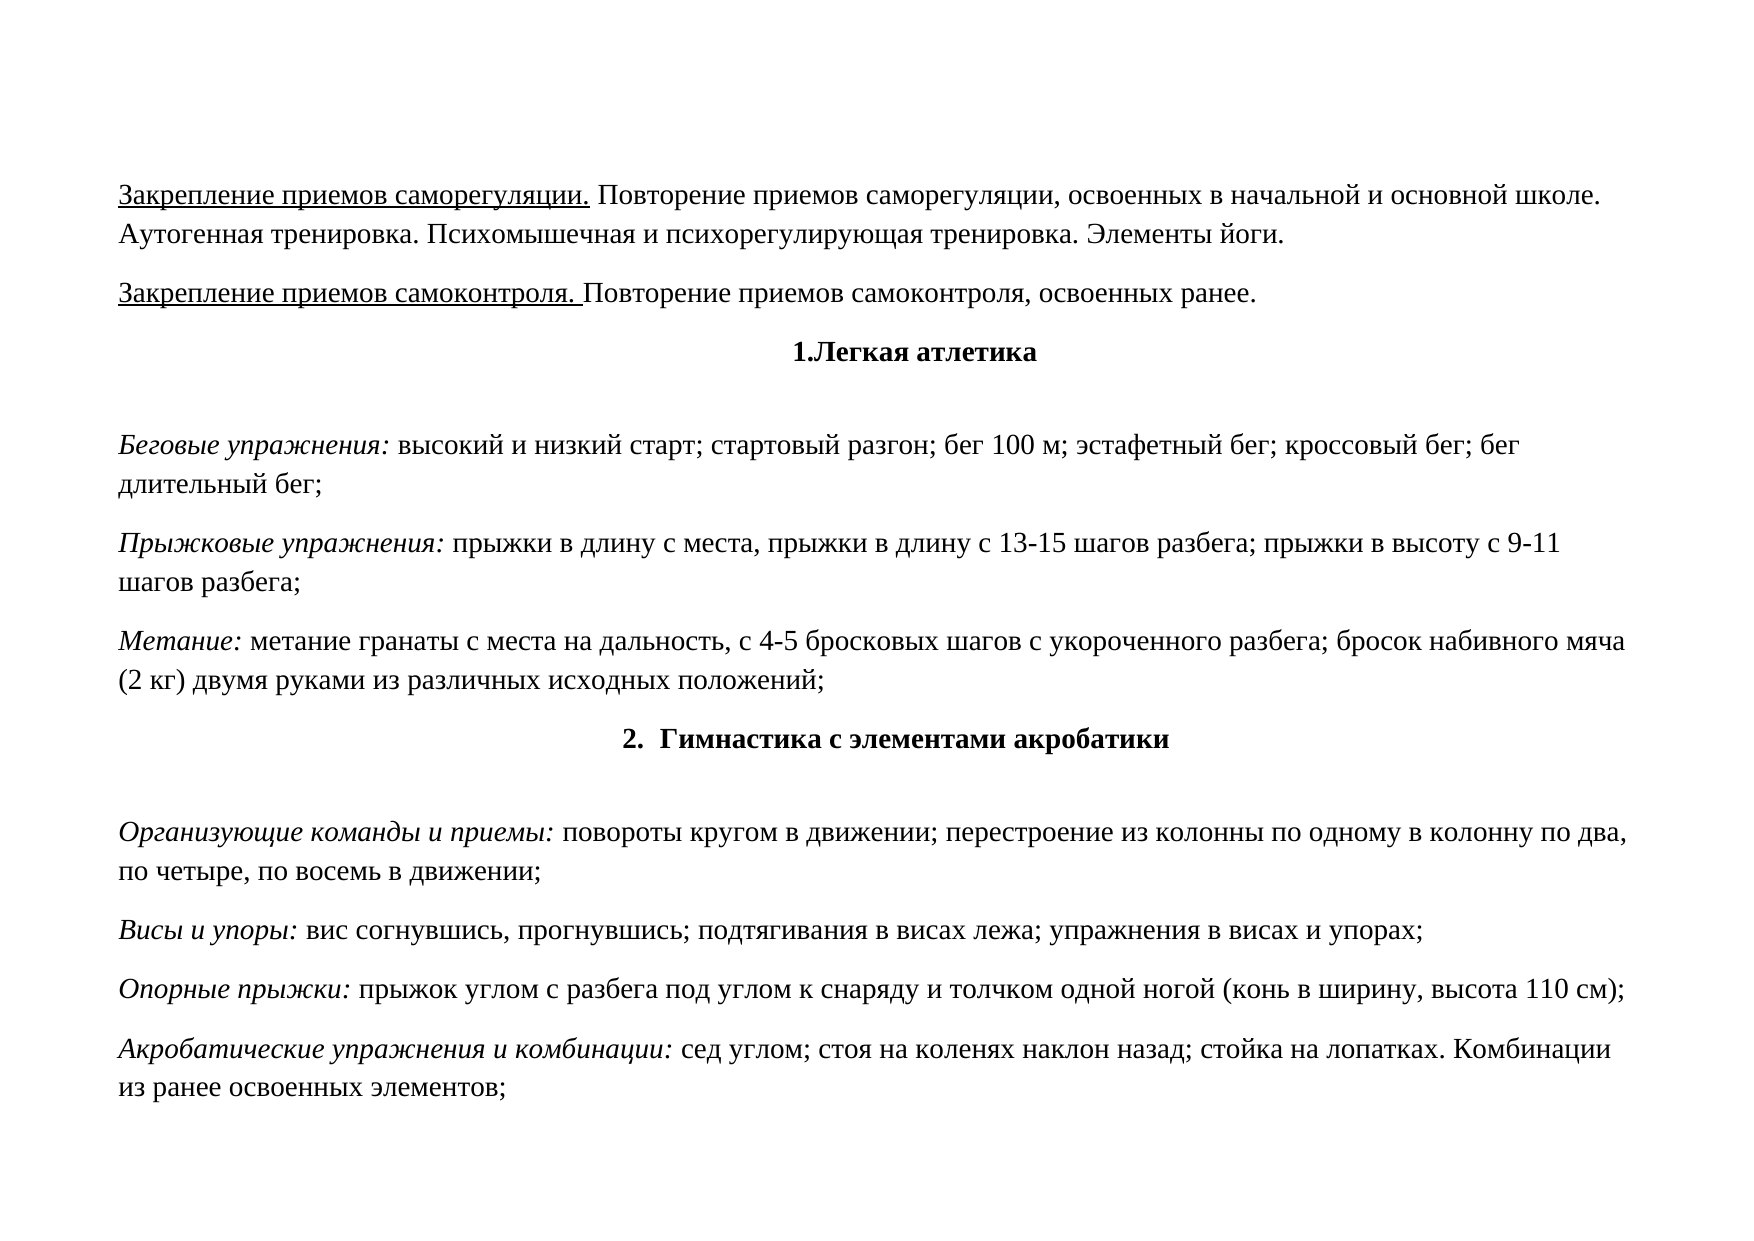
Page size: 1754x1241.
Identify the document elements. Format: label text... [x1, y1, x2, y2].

text Беговые упражнения: высокий и низкий старт; стартовый разгон; бег 100 м; эстафетный бег; кроссовый бег; бег длительный бег; [118, 427, 1636, 499]
text Висы и упоры: вис согнувшись, прогнувшись; подтягивания в висах лежа; упражнения в висах и упорах; [118, 912, 1636, 946]
text Акробатические упражнения и комбинации: сед углом; стоя на коленях наклон назад; стойка на лопатках. Комбинации из ранее освоенных элементов; [118, 1031, 1636, 1103]
text Опорные прыжки: прыжок углом с разбега под углом к снаряду и толчком одной ногой (конь в ширину, высота 110 см); [118, 971, 1636, 1005]
text Закрепление приемов саморегуляции. Повторение приемов саморегуляции, освоенных в начальной и основной школе. Аутогенная тренировка. Психомышечная и психорегулирующая тренировка. Элементы йоги. [118, 177, 1636, 249]
list 1.Легкая атлетика [193, 334, 1636, 368]
text Прыжковые упражнения: прыжки в длину с места, прыжки в длину с 13-15 шагов разбега; прыжки в высоту с 9-11 шагов разбега; [118, 525, 1636, 597]
text Закрепление приемов самоконтроля. Повторение приемов самоконтроля, освоенных ранее. [118, 275, 1636, 309]
text Организующие команды и приемы: повороты кругом в движении; перестроение из колонны по одному в колонну по два, по четыре, по восемь в движении; [118, 814, 1636, 886]
list Гимнастика с элементами акробатики [156, 721, 1636, 755]
text Метание: метание гранаты с места на дальность, с 4-5 бросковых шагов с укороченного разбега; бросок набивного мяча (2 кг) двумя руками из различных исходных положений; [118, 623, 1636, 695]
